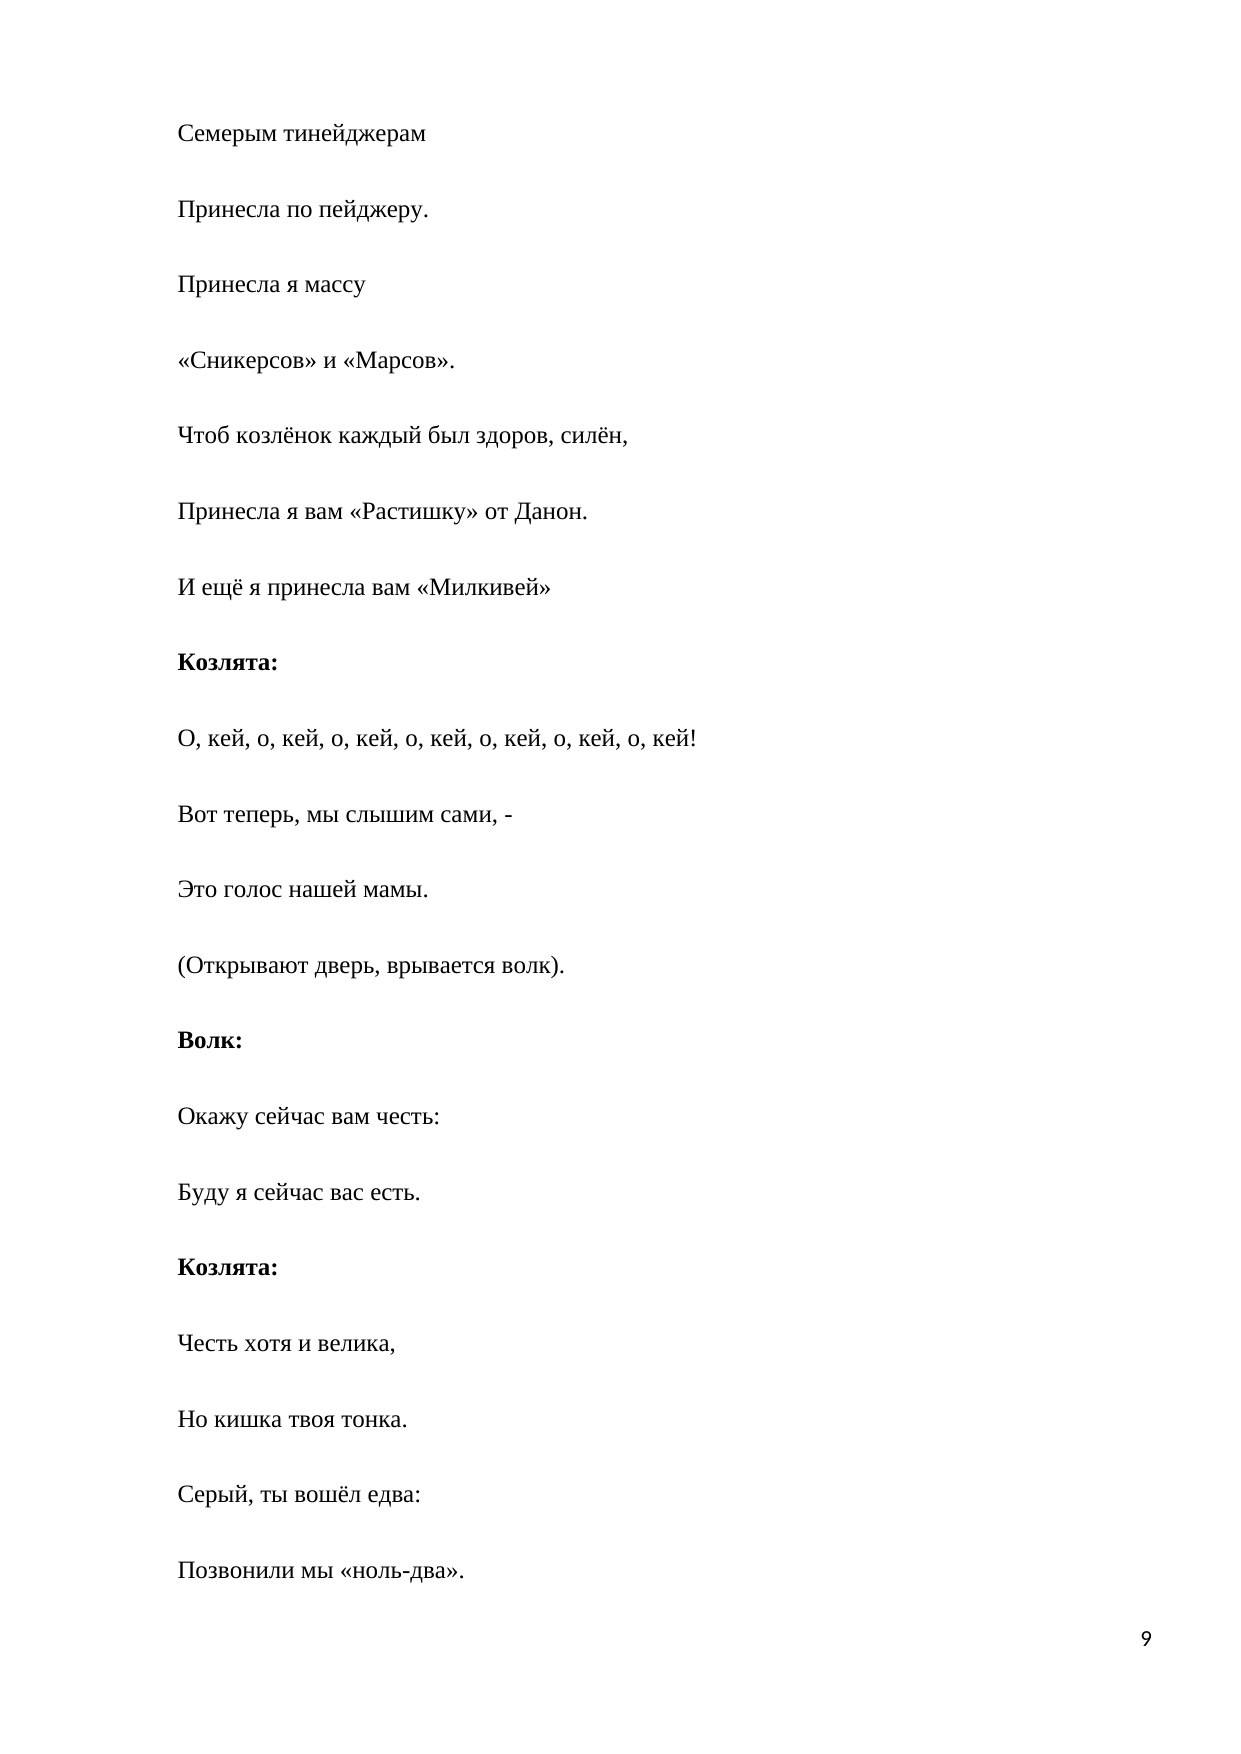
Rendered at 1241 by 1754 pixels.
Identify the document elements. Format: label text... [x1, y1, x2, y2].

text Окажу сейчас вам честь: [177, 1101, 1152, 1130]
text Козлята: [177, 647, 1152, 676]
text Волк: [177, 1026, 1152, 1054]
text Честь хотя и велика, [177, 1328, 1152, 1357]
text Козлята: [177, 1252, 1152, 1281]
text О, кей, о, кей, о, кей, о, кей, о, кей, о, кей, о, кей! [177, 723, 1152, 752]
text Семерым тинейджерам [177, 118, 1152, 147]
text Буду я сейчас вас есть. [177, 1177, 1152, 1206]
text И ещё я принесла вам «Милкивей» [177, 572, 1152, 601]
text (Открывают дверь, врывается волк). [177, 950, 1152, 979]
text Это голос нашей мамы. [177, 874, 1152, 903]
text Принесла я вам «Растишку» от Данон. [177, 496, 1152, 525]
text Вот теперь, мы слышим сами, - [177, 799, 1152, 827]
text Принесла я массу [177, 269, 1152, 298]
text «Сникерсов» и «Марсов». [177, 345, 1152, 374]
text Чтоб козлёнок каждый был здоров, силён, [177, 421, 1152, 449]
text Принесла по пейджеру. [177, 194, 1152, 222]
text Но кишка твоя тонка. [177, 1404, 1152, 1432]
text Серый, ты вошёл едва: [177, 1479, 1152, 1508]
text Позвонили мы «ноль-два». [177, 1555, 1152, 1584]
